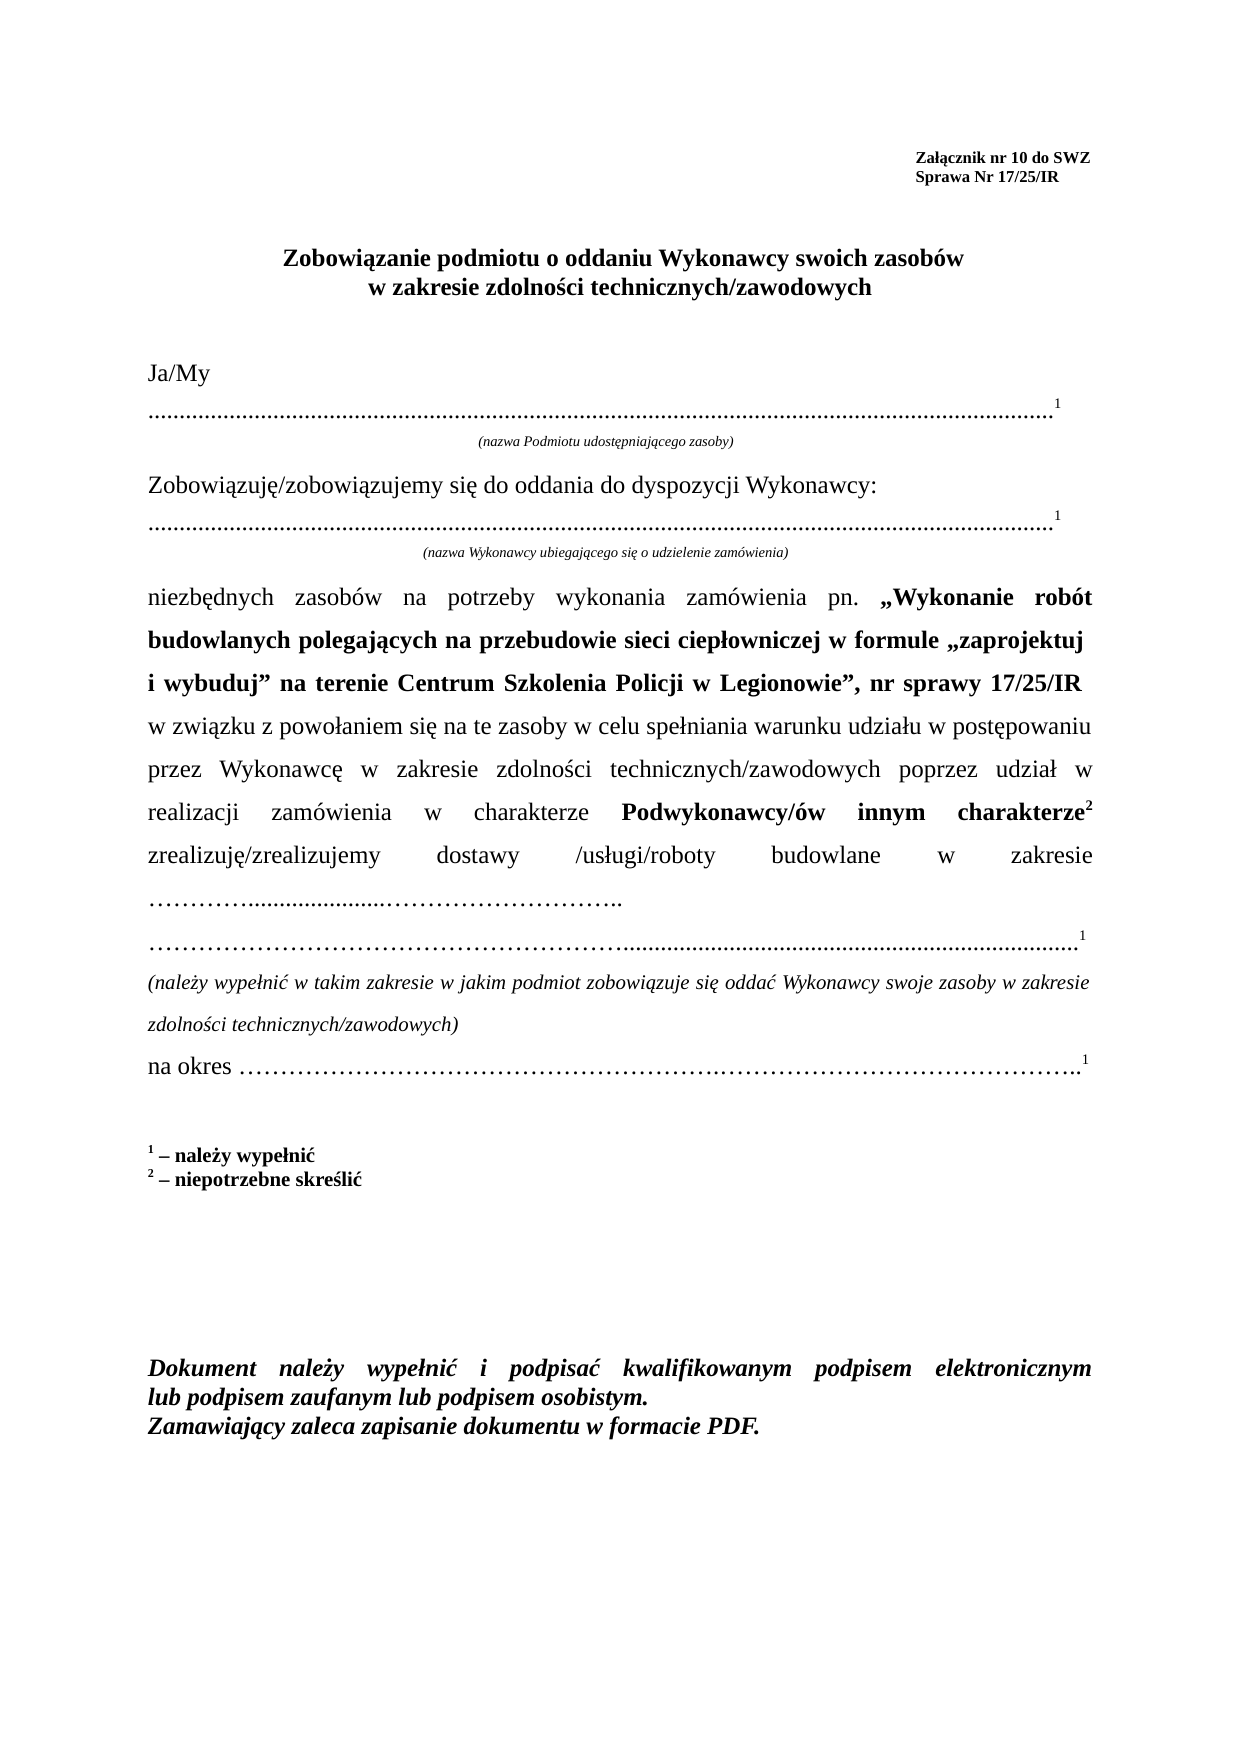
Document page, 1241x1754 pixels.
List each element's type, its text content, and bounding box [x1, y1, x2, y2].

text Zobowiązanie podmiotu o oddaniu Wykonawcy swoich zasobów [148, 243, 1093, 272]
text .................................................................................................................................................1 [148, 507, 1066, 536]
text (nazwa Podmiotu udostępniającego zasoby) [148, 432, 1066, 461]
text na okres ………………………………………………….……………………………………..1 [148, 1051, 1093, 1080]
text 2 – niepotrzebne skreślić [148, 1167, 1093, 1191]
text (nazwa Wykonawcy ubiegającego się o udzielenie zamówienia) [148, 544, 1066, 573]
text Dokument należy wypełnić i podpisać kwalifikowanym podpisem elektronicznym lub podpisem zaufanym lub podpisem osobistym. [148, 1353, 1093, 1411]
text (należy wypełnić w takim zakresie w jakim podmiot zobowiązuje się oddać Wykonawcy swoje zasoby w zakresie zdolności technicznych/zawodowych) [148, 970, 1093, 1037]
text ………………………………………………….........................................................................1 [148, 927, 1093, 955]
text Sprawa Nr 17/25/IR [915, 167, 1093, 186]
text Zamawiający zaleca zapisanie dokumentu w formacie PDF. [148, 1411, 1093, 1440]
text .................................................................................................................................................1 [148, 395, 1066, 424]
text niezbędnych zasobów na potrzeby wykonania zamówienia pn. „Wykonanie robót budowlanych polegających na przebudowie sieci ciepłowniczej w formule „zaprojektuj i wybuduj” na terenie Centrum Szkolenia Policji w Legionowie”, nr sprawy 17/25/IR w związku z powołaniem się na te zasoby w celu spełniania warunku udziału w postępowaniu przez Wykonawcę w zakresie zdolności technicznych/zawodowych poprzez udział w realizacji zamówienia w charakterze Podwykonawcy/ów innym charakterze2 zrealizuję/zrealizujemy dostawy /usługi/roboty budowlane w zakresie …………......................……………………….. [148, 582, 1093, 912]
text Załącznik nr 10 do SWZ [915, 148, 1093, 167]
text Ja/My [148, 358, 1066, 387]
text 1 – należy wypełnić [148, 1142, 1093, 1167]
text w zakresie zdolności technicznych/zawodowych [148, 272, 1093, 301]
text Zobowiązuję/zobowiązujemy się do oddania do dyspozycji Wykonawcy: [148, 470, 1066, 498]
